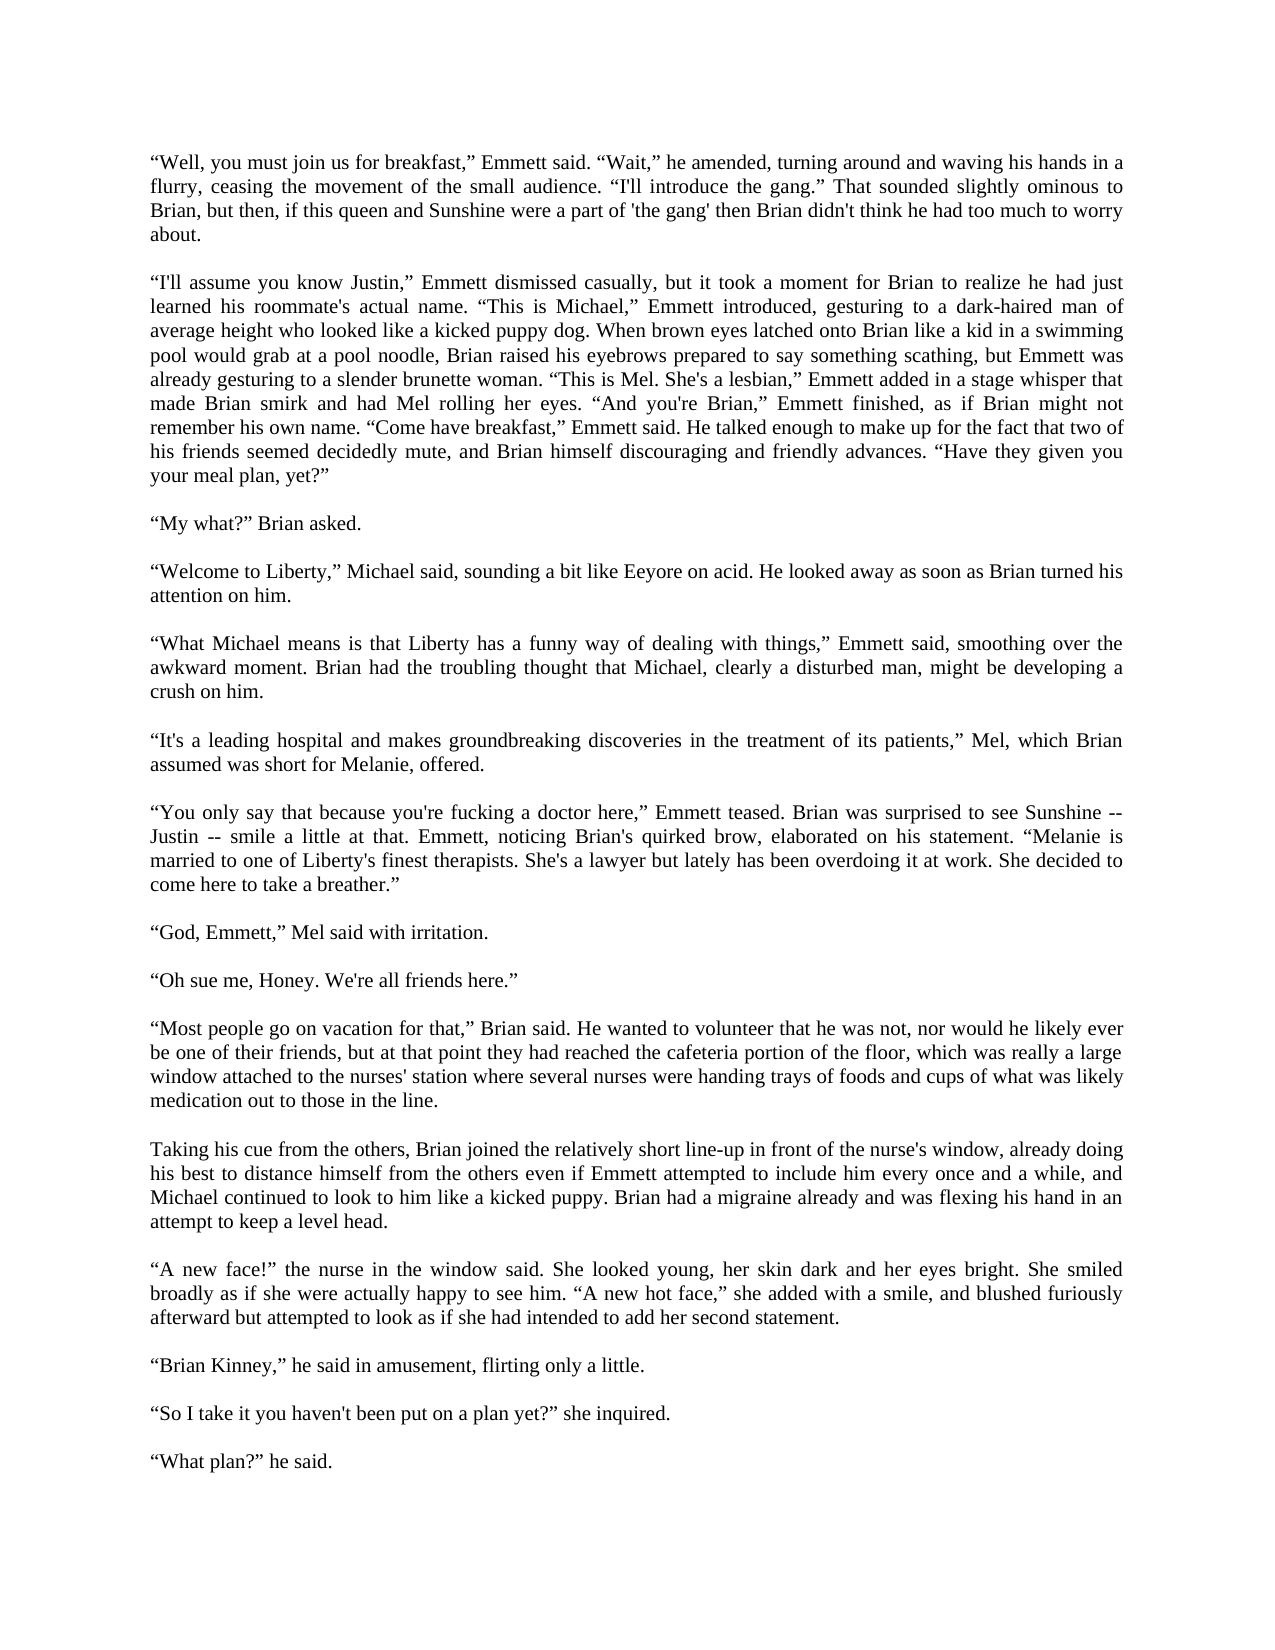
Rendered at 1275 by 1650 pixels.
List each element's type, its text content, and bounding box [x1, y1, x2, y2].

text “What Michael means is that Liberty has a funny way of dealing with things,” Emmett said, smoothing over the awkward moment. Brian had the troubling thought that Michael, clearly a disturbed man, might be developing a crush on him. [150, 631, 1125, 703]
text “I'll assume you know Justin,” Emmett dismissed casually, but it took a moment for Brian to realize he had just learned his roommate's actual name. “This is Michael,” Emmett introduced, gesturing to a dark-haired man of average height who looked like a kicked puppy dog. When brown eyes latched onto Brian like a kid in a swimming pool would grab at a pool noodle, Brian raised his eyebrows prepared to say something scathing, but Emmett was already gesturing to a slender brunette woman. “This is Mel. She's a lesbian,” Emmett added in a stage whisper that made Brian smirk and had Mel rolling her eyes. “And you're Brian,” Emmett finished, as if Brian might not remember his own name. “Come have breakfast,” Emmett said. He talked enough to make up for the fact that two of his friends seemed decidedly mute, and Brian himself discouraging and friendly advances. “Have they given you your meal plan, yet?” [150, 270, 1125, 487]
text “Oh sue me, Honey. We're all friends here.” [150, 968, 1125, 992]
text “It's a leading hospital and makes groundbreaking discoveries in the treatment of its patients,” Mel, which Brian assumed was short for Melanie, offered. [150, 727, 1125, 776]
text “Welcome to Liberty,” Michael said, sounding a bit like Eeyore on acid. He looked away as soon as Brian turned his attention on him. [150, 559, 1125, 607]
text “So I take it you haven't been put on a plan yet?” she inquired. [150, 1401, 1125, 1425]
text “You only say that because you're fucking a doctor here,” Emmett teased. Brian was surprised to see Sunshine -- Justin -- smile a little at that. Emmett, noticing Brian's quirked brow, elaborated on his statement. “Melanie is married to one of Liberty's finest therapists. She's a lawyer but lately has been overdoing it at work. She decided to come here to take a breather.” [150, 800, 1125, 896]
text “Brian Kinney,” he said in amusement, flirting only a little. [150, 1353, 1125, 1377]
text “What plan?” he said. [150, 1449, 1125, 1473]
text Taking his cue from the others, Brian joined the relatively short line-up in front of the nurse's window, already doing his best to distance himself from the others even if Emmett attempted to include him every once and a while, and Michael continued to look to him like a kicked puppy. Brian had a migraine already and was flexing his hand in an attempt to keep a level head. [150, 1137, 1125, 1233]
text “God, Emmett,” Mel said with irritation. [150, 920, 1125, 944]
text “Most people go on vacation for that,” Brian said. He wanted to volunteer that he was not, nor would he likely ever be one of their friends, but at that point they had reached the cafeteria portion of the floor, which was really a large window attached to the nurses' station where several nurses were handing trays of foods and cups of what was likely medication out to those in the line. [150, 1016, 1125, 1112]
text “A new face!” the nurse in the window said. She looked young, her skin dark and her eyes bright. She smiled broadly as if she were actually happy to see him. “A new hot face,” she added with a smile, and blushed furiously afterward but attempted to look as if she had intended to add her second statement. [150, 1257, 1125, 1329]
text “Well, you must join us for breakfast,” Emmett said. “Wait,” he amended, turning around and waving his hands in a flurry, ceasing the movement of the small audience. “I'll introduce the gang.” That sounded slightly ominous to Brian, but then, if this queen and Sunshine were a part of 'the gang' then Brian didn't think he had too much to worry about. [150, 150, 1125, 246]
text “My what?” Brian asked. [150, 511, 1125, 535]
